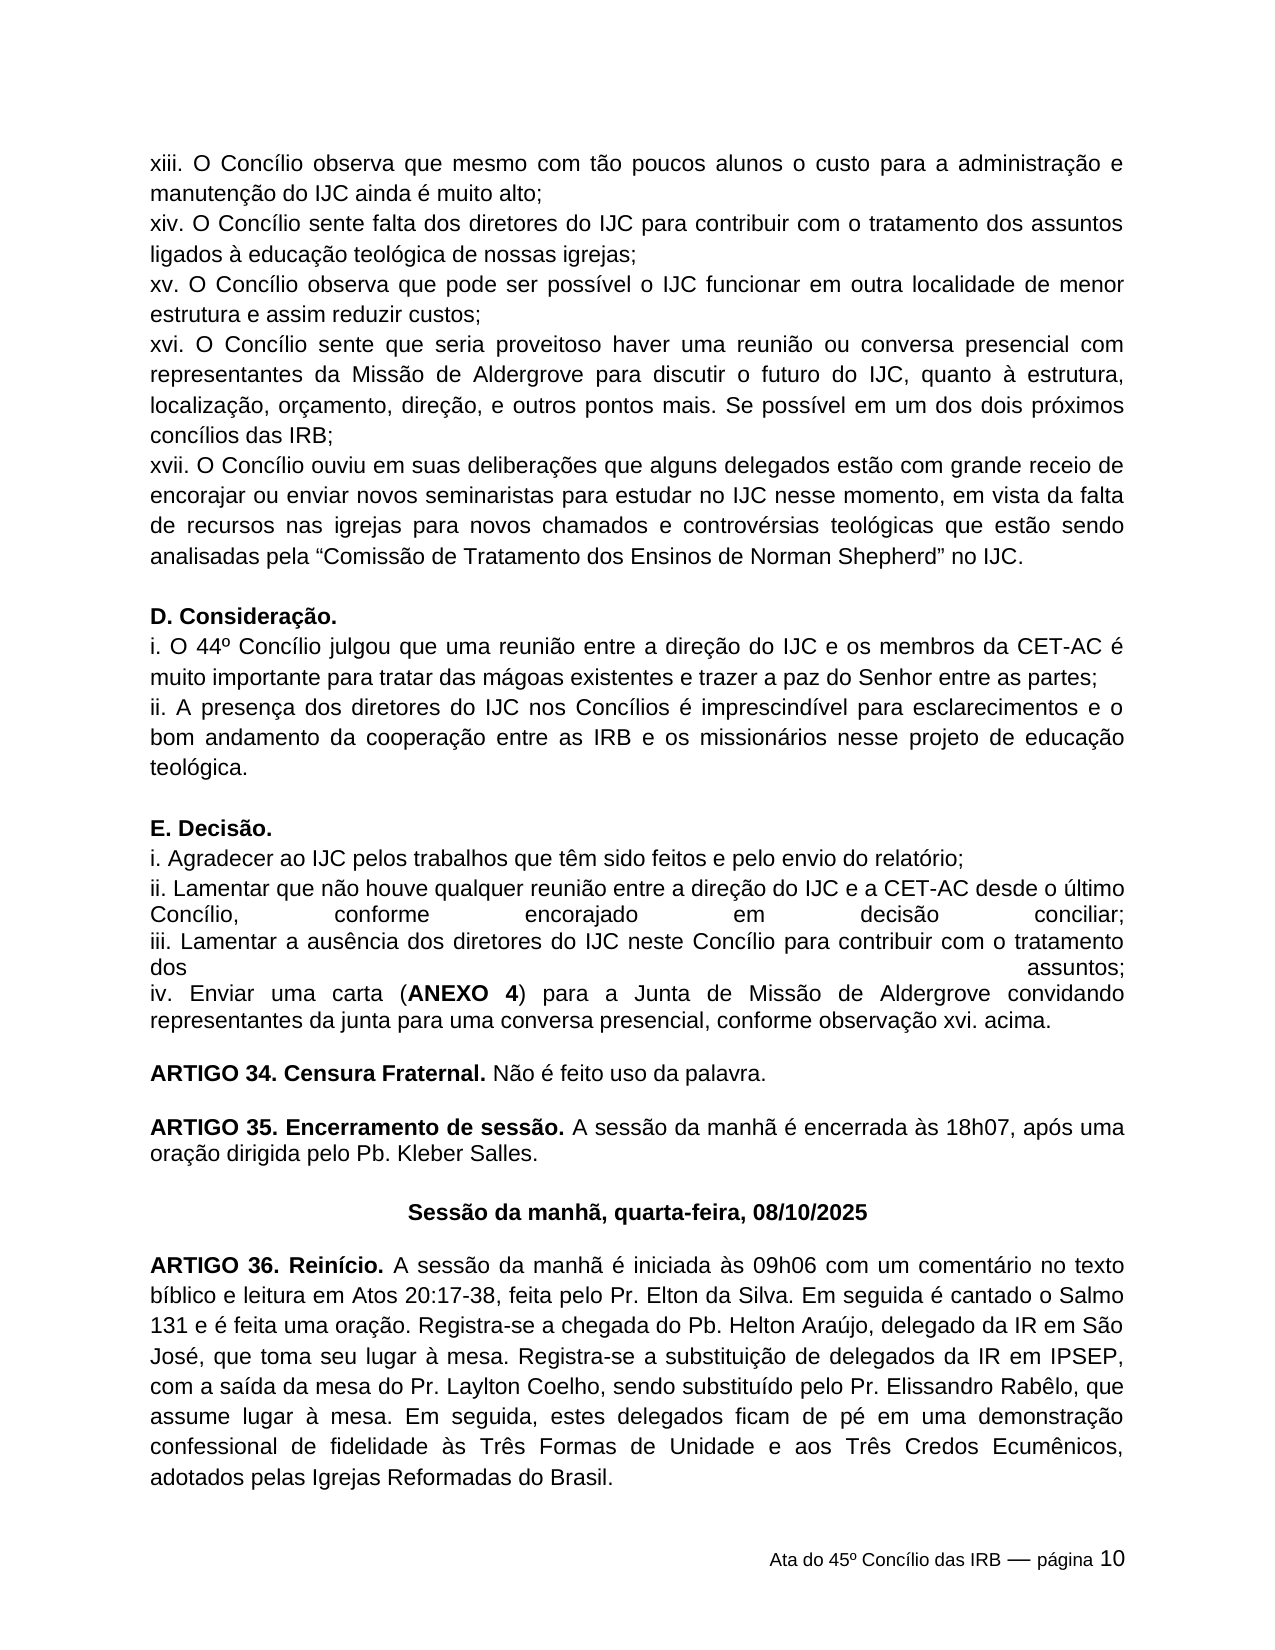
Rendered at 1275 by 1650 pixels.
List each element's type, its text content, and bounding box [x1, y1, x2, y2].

text i. O 44º Concílio julgou que uma reunião entre a direção do IJC e os membros da CET-AC é muito importante para tratar das mágoas existentes e trazer a paz do Senhor entre as partes; [150, 633, 1125, 690]
text Sessão da manhã, quarta-feira, 08/10/2025 [150, 1199, 1125, 1225]
text xiv. O Concílio sente falta dos diretores do IJC para contribuir com o tratamento dos assuntos ligados à educação teológica de nossas igrejas; [150, 210, 1125, 267]
text ARTIGO 36. Reinício. A sessão da manhã é iniciada às 09h06 com um comentário no texto bíblico e leitura em Atos 20:17-38, feita pelo Pr. Elton da Silva. Em seguida é cantado o Salmo 131 e é feita uma oração. Registra-se a chegada do Pb. Helton Araújo, delegado da IR em São José, que toma seu lugar à mesa. Registra-se a substituição de delegados da IR em IPSEP, com a saída da mesa do Pr. Laylton Coelho, sendo substituído pelo Pr. Elissandro Rabêlo, que assume lugar à mesa. Em seguida, estes delegados ficam de pé em uma demonstração confessional de fidelidade às Três Formas de Unidade e aos Três Credos Ecumênicos, adotados pelas Igrejas Reformadas do Brasil. [150, 1252, 1125, 1490]
text xiii. O Concílio observa que mesmo com tão poucos alunos o custo para a administração e manutenção do IJC ainda é muito alto; [150, 150, 1125, 207]
text ARTIGO 34. Censura Fraternal. Não é feito uso da palavra. [150, 1060, 1125, 1087]
text i. Agradecer ao IJC pelos trabalhos que têm sido feitos e pelo envio do relatório; [150, 845, 1125, 871]
text ii. A presença dos diretores do IJC nos Concílios é imprescindível para esclarecimentos e o bom andamento da cooperação entre as IRB e os missionários nesse projeto de educação teológica. [150, 694, 1125, 781]
text ii. Lamentar que não houve qualquer reunião entre a direção do IJC e a CET-AC desde o último Concílio, conforme encorajado em decisão conciliar; iii. Lamentar a ausência dos diretores do IJC neste Concílio para contribuir com o tratamento dos assuntos; iv. Enviar uma carta (ANEXO 4) para a Junta de Missão de Aldergrove convidando representantes da junta para uma conversa presencial, conforme observação xvi. acima. [150, 875, 1125, 1033]
text xv. O Concílio observa que pode ser possível o IJC funcionar em outra localidade de menor estrutura e assim reduzir custos; [150, 271, 1125, 327]
text D. Consideração. [150, 603, 1125, 629]
text xvi. O Concílio sente que seria proveitoso haver uma reunião ou conversa presencial com representantes da Missão de Aldergrove para discutir o futuro do IJC, quanto à estrutura, localização, orçamento, direção, e outros pontos mais. Se possível em um dos dois próximos concílios das IRB; [150, 331, 1125, 448]
text ARTIGO 35. Encerramento de sessão. A sessão da manhã é encerrada às 18h07, após uma oração dirigida pelo Pb. Kleber Salles. [150, 1114, 1125, 1166]
text xvii. O Concílio ouviu em suas deliberações que alguns delegados estão com grande receio de encorajar ou enviar novos seminaristas para estudar no IJC nesse momento, em vista da falta de recursos nas igrejas para novos chamados e controvérsias teológicas que estão sendo analisadas pela “Comissão de Tratamento dos Ensinos de Norman Shepherd” no IJC. [150, 452, 1125, 569]
text E. Decisão. [150, 814, 1125, 841]
